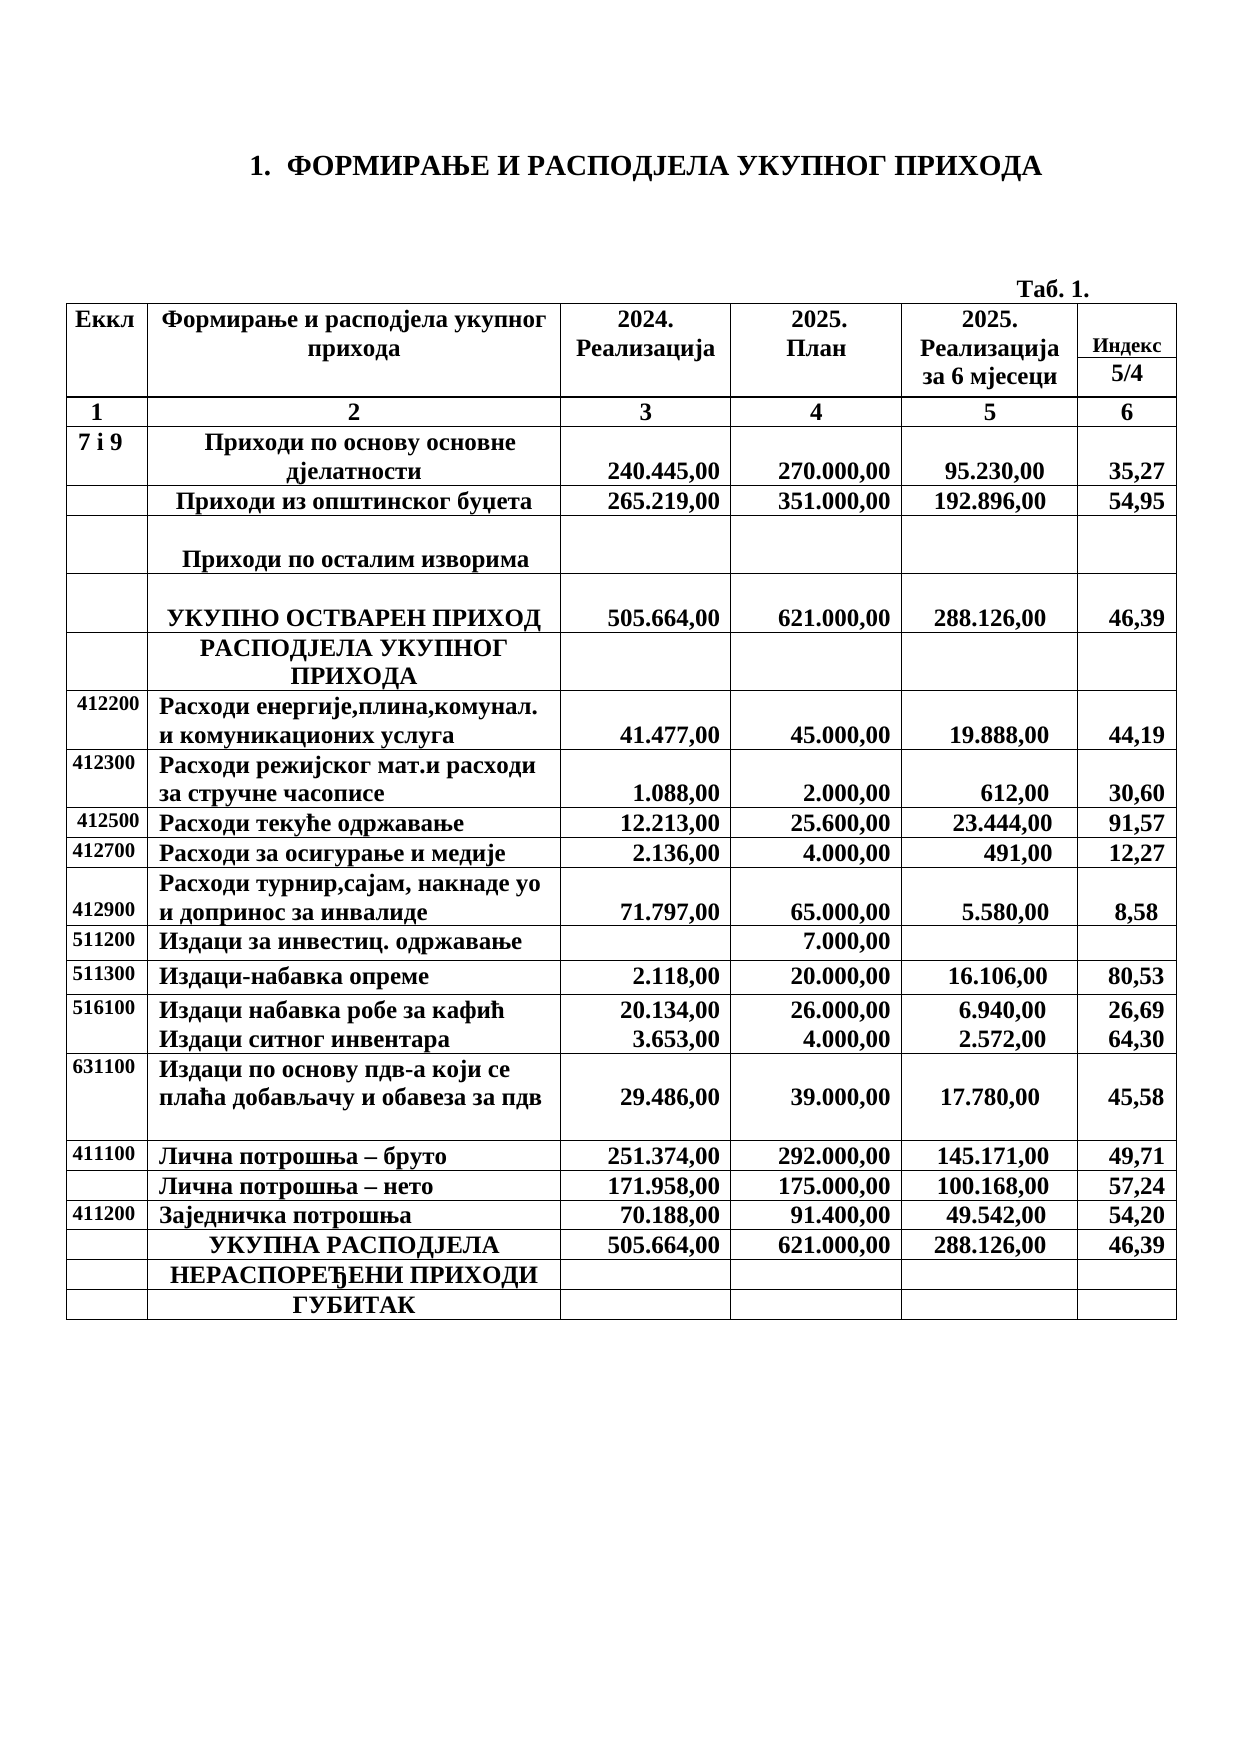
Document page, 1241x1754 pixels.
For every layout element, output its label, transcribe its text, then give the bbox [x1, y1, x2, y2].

table_cell Расходи текуће одржавање [148, 808, 560, 837]
table_cell 292.000,00 [731, 1141, 901, 1170]
table_cell 251.374,00 [561, 1141, 730, 1170]
table_cell 412500 [67, 808, 147, 837]
table_cell [67, 574, 147, 632]
table_cell 192.896,00 [902, 486, 1077, 514]
table_cell 71.797,00 [561, 868, 730, 925]
table_cell 491,00 [902, 838, 1077, 867]
table_cell 17.780,00 [902, 1054, 1077, 1140]
table_cell 54,95 [1078, 486, 1176, 514]
table_cell 265.219,00 [561, 486, 730, 514]
table_cell 511200 [67, 926, 147, 960]
table_cell 91,57 [1078, 808, 1176, 837]
table_cell 30,60 [1078, 750, 1176, 807]
table_cell 412300 [67, 750, 147, 807]
table_cell Издаци набавка робе за кафић Издаци ситног инвентара [148, 995, 560, 1053]
table_cell 4 [731, 398, 901, 426]
table_cell 411200 [67, 1201, 147, 1229]
table_cell 46,39 [1078, 1230, 1176, 1259]
table_cell 621.000,00 [731, 574, 901, 632]
table_cell [561, 1290, 730, 1319]
table_cell 8,58 [1078, 868, 1176, 925]
table_cell 6.940,00 2.572,00 [902, 995, 1077, 1053]
table_cell 91.400,00 [731, 1201, 901, 1229]
table_cell [902, 926, 1077, 960]
table_cell НЕРАСПОРЕЂЕНИ ПРИХОДИ [148, 1260, 560, 1289]
table_cell [731, 516, 901, 573]
table_cell [1078, 1260, 1176, 1289]
table_cell 16.106,00 [902, 961, 1077, 994]
table_cell [902, 516, 1077, 573]
table_cell [67, 516, 147, 573]
table_header Еккл [67, 304, 147, 396]
table_cell [561, 516, 730, 573]
table_cell [1078, 516, 1176, 573]
table_cell Расходи режијског мат.и расходи за стручне часописе [148, 750, 560, 807]
table_cell 412700 [67, 838, 147, 867]
table_cell 516100 [67, 995, 147, 1053]
table_cell [67, 633, 147, 690]
table_cell 44,19 [1078, 691, 1176, 749]
table_cell 351.000,00 [731, 486, 901, 514]
table_cell 240.445,00 [561, 427, 730, 485]
table_cell 1 [67, 398, 147, 426]
table_cell 3 [561, 398, 730, 426]
table_cell 411100 [67, 1141, 147, 1170]
table_header Формирање и расподјела укупног прихода [148, 304, 560, 396]
table_cell Расходи за осигурање и медије [148, 838, 560, 867]
table_cell [561, 633, 730, 690]
table_cell 145.171,00 [902, 1141, 1077, 1170]
table_cell УКУПНА РАСПОДЈЕЛА [148, 1230, 560, 1259]
table_cell 6 [1078, 398, 1176, 426]
table_cell 612,00 [902, 750, 1077, 807]
table_cell [902, 633, 1077, 690]
table_cell 505.664,00 [561, 574, 730, 632]
table_cell Издаци за инвестиц. одржавање [148, 926, 560, 960]
text Таб. 1. [148, 274, 1093, 303]
table_cell 5/4 [1078, 358, 1176, 396]
table_cell ГУБИТАК [148, 1290, 560, 1319]
table_cell [731, 1260, 901, 1289]
table_cell [67, 1230, 147, 1259]
table_cell 621.000,00 [731, 1230, 901, 1259]
list ФОРМИРАЊЕ И РАСПОДЈЕЛА УКУПНОГ ПРИХОДА [249, 148, 1093, 181]
table_cell 1.088,00 [561, 750, 730, 807]
table_cell 505.664,00 [561, 1230, 730, 1259]
table_cell 2.136,00 [561, 838, 730, 867]
table_header 2025. Реализација за 6 мјесеци [902, 304, 1077, 396]
table_cell 35,27 [1078, 427, 1176, 485]
table_cell 19.888,00 [902, 691, 1077, 749]
table_cell Заједничка потрошња [148, 1201, 560, 1229]
table_cell 95.230,00 [902, 427, 1077, 485]
table_cell 46,39 [1078, 574, 1176, 632]
table_cell 26.000,00 4.000,00 [731, 995, 901, 1053]
table_cell 12.213,00 [561, 808, 730, 837]
table_cell 2.118,00 [561, 961, 730, 994]
table_cell 7 i 9 [67, 427, 147, 485]
table_cell Расходи турнир,сајам, накнаде уо и допринос за инвалиде [148, 868, 560, 925]
table_cell 29.486,00 [561, 1054, 730, 1140]
table_cell [731, 633, 901, 690]
table_cell 631100 [67, 1054, 147, 1140]
table_cell 45.000,00 [731, 691, 901, 749]
table_cell 49,71 [1078, 1141, 1176, 1170]
table_cell 270.000,00 [731, 427, 901, 485]
table_header 2024. Реализација [561, 304, 730, 396]
table_cell 412200 [67, 691, 147, 749]
table_cell 45,58 [1078, 1054, 1176, 1140]
table_cell 80,53 [1078, 961, 1176, 994]
table_cell 23.444,00 [902, 808, 1077, 837]
table_cell 171.958,00 [561, 1171, 730, 1199]
table_cell Издаци по основу пдв-а који се плаћа добављачу и обавеза за пдв [148, 1054, 560, 1140]
table_cell 412900 [67, 868, 147, 925]
table_cell 25.600,00 [731, 808, 901, 837]
table_cell 2 [148, 398, 560, 426]
table_cell Лична потрошња – бруто [148, 1141, 560, 1170]
table_cell 54,20 [1078, 1201, 1176, 1229]
table_cell [902, 1260, 1077, 1289]
table_cell 511300 [67, 961, 147, 994]
table_cell [67, 1290, 147, 1319]
table_cell Издаци-набавка опреме [148, 961, 560, 994]
table_cell [902, 1290, 1077, 1319]
table_cell 4.000,00 [731, 838, 901, 867]
table_cell 288.126,00 [902, 574, 1077, 632]
table_header 2025. План [731, 304, 901, 396]
table_cell 49.542,00 [902, 1201, 1077, 1229]
table_cell [67, 1171, 147, 1199]
table_cell 2.000,00 [731, 750, 901, 807]
table_cell [561, 1260, 730, 1289]
table_cell [1078, 1290, 1176, 1319]
table_cell 26,69 64,30 [1078, 995, 1176, 1053]
table_cell 5 [902, 398, 1077, 426]
table_cell Лична потрошња – нето [148, 1171, 560, 1199]
table_cell [67, 1260, 147, 1289]
table_cell 12,27 [1078, 838, 1176, 867]
table_cell 65.000,00 [731, 868, 901, 925]
table_cell 70.188,00 [561, 1201, 730, 1229]
table_cell 20.000,00 [731, 961, 901, 994]
table_cell 41.477,00 [561, 691, 730, 749]
table_cell 20.134,00 3.653,00 [561, 995, 730, 1053]
table_cell 57,24 [1078, 1171, 1176, 1199]
table_cell УКУПНО ОСТВАРЕН ПРИХОД [148, 574, 560, 632]
table_cell [67, 486, 147, 514]
table_cell Приходи по основу основне дјелатности [148, 427, 560, 485]
table_cell Приходи из општинског буџета [148, 486, 560, 514]
table_cell [1078, 633, 1176, 690]
table_cell 7.000,00 [731, 926, 901, 960]
table_cell [1078, 926, 1176, 960]
table_cell [731, 1290, 901, 1319]
table_header Индекс [1078, 304, 1176, 357]
table_cell 5.580,00 [902, 868, 1077, 925]
table_cell Расходи енергије,плина,комунал. и комуникационих услуга [148, 691, 560, 749]
table_cell РАСПОДЈЕЛА УКУПНОГ ПРИХОДА [148, 633, 560, 690]
table_cell Приходи по осталим изворима [148, 516, 560, 573]
table_cell [561, 926, 730, 960]
table_cell 175.000,00 [731, 1171, 901, 1199]
table_cell 288.126,00 [902, 1230, 1077, 1259]
table_cell 39.000,00 [731, 1054, 901, 1140]
table_cell 100.168,00 [902, 1171, 1077, 1199]
